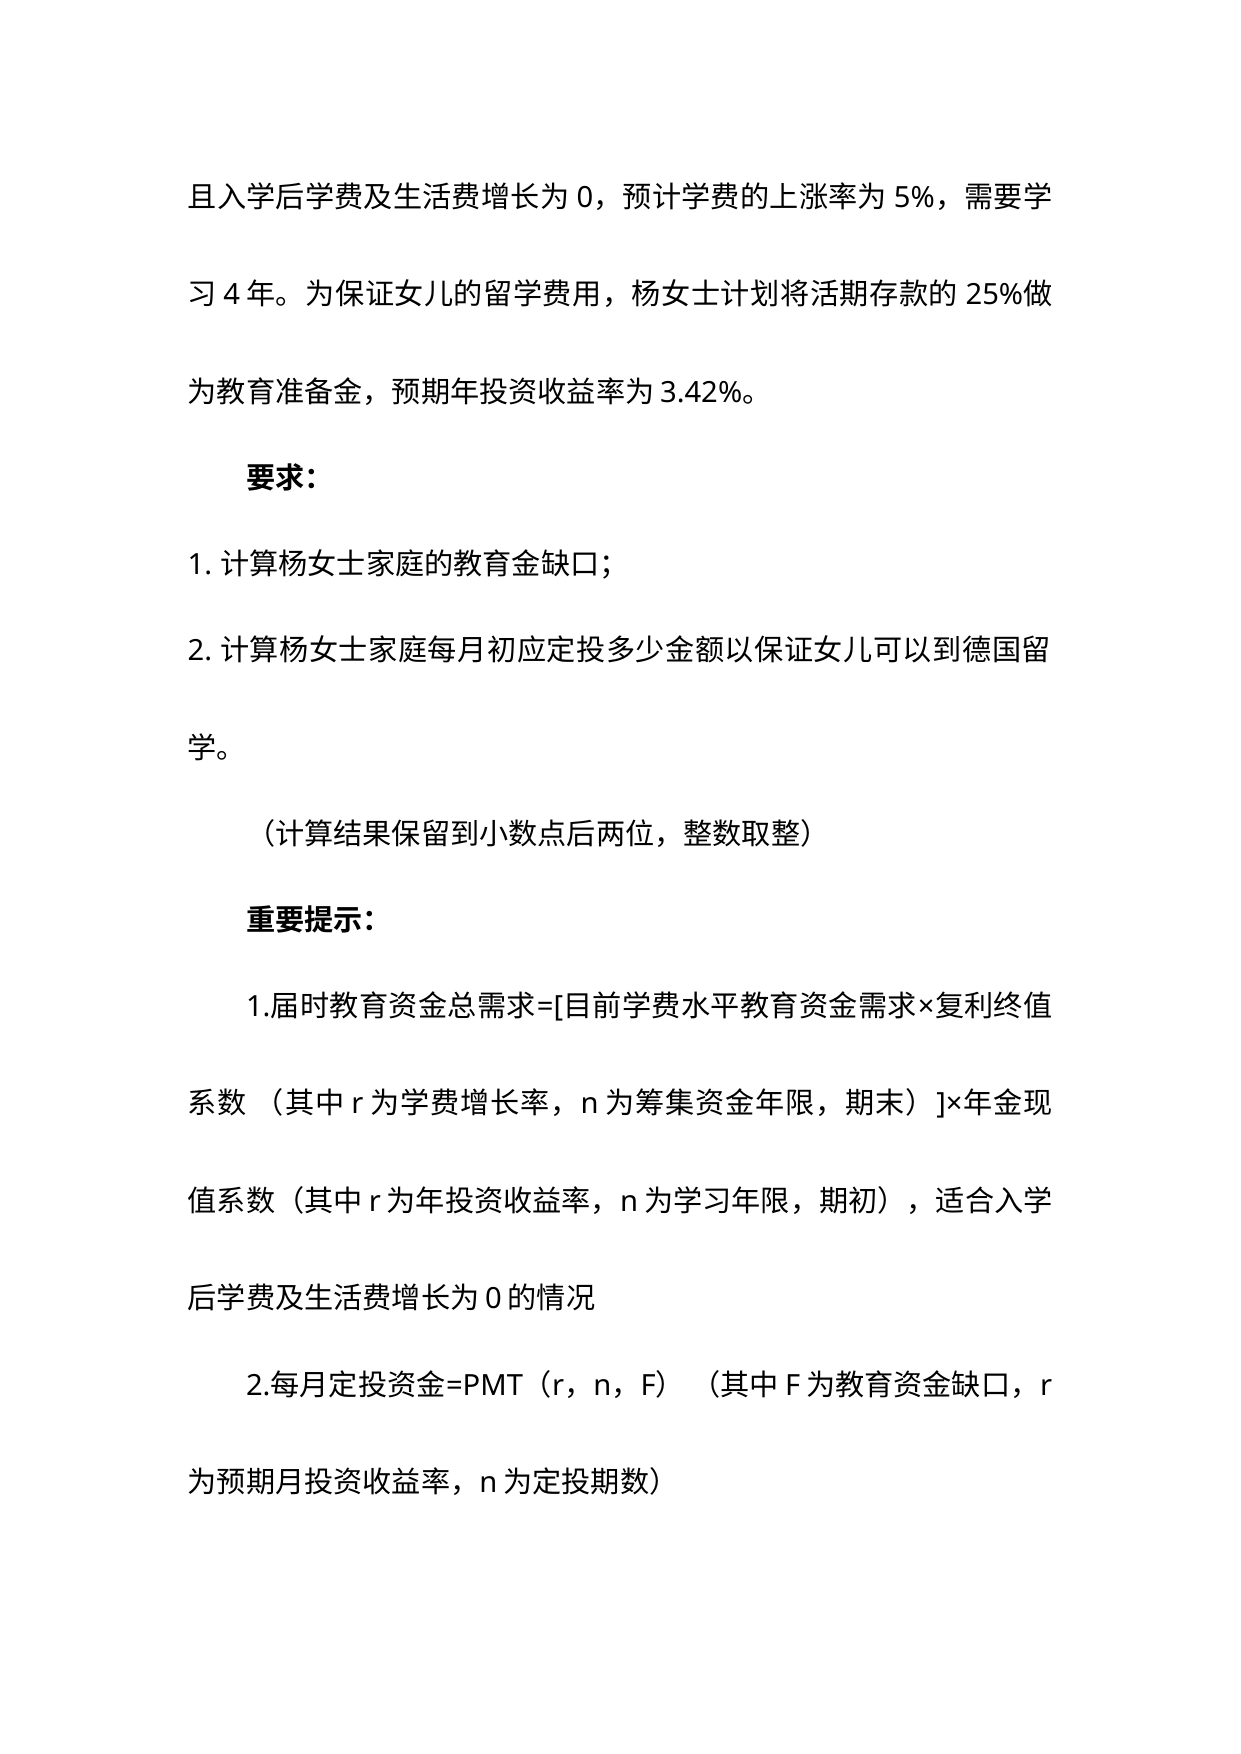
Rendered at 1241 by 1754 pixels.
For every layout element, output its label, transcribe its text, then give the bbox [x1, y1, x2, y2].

text 要求： [187, 443, 1053, 508]
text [187, 162, 1053, 422]
list 计算杨女士家庭的教育金缺口； [187, 529, 1053, 594]
list 计算杨女士家庭每月初应定投多少金额以保证女儿可以到德国留学。 [187, 615, 1053, 778]
text （计算结果保留到小数点后两位，整数取整） [187, 799, 1053, 864]
text 重要提示： [187, 885, 1053, 950]
text 1.届时教育资金总需求=[目前学费水平教育资金需求×复利终值系数 （其中r为学费增长率，n为筹集资金年限，期末）]×年金现值系数（其中r为年投资收益率，n为学习年限，期初），适合入学后学费及生活费增长为0的情况 [187, 971, 1053, 1329]
text 2.每月定投资金=PMT（r，n，F） （其中F为教育资金缺口，r为预期月投资收益率，n为定投期数） [187, 1350, 1053, 1512]
